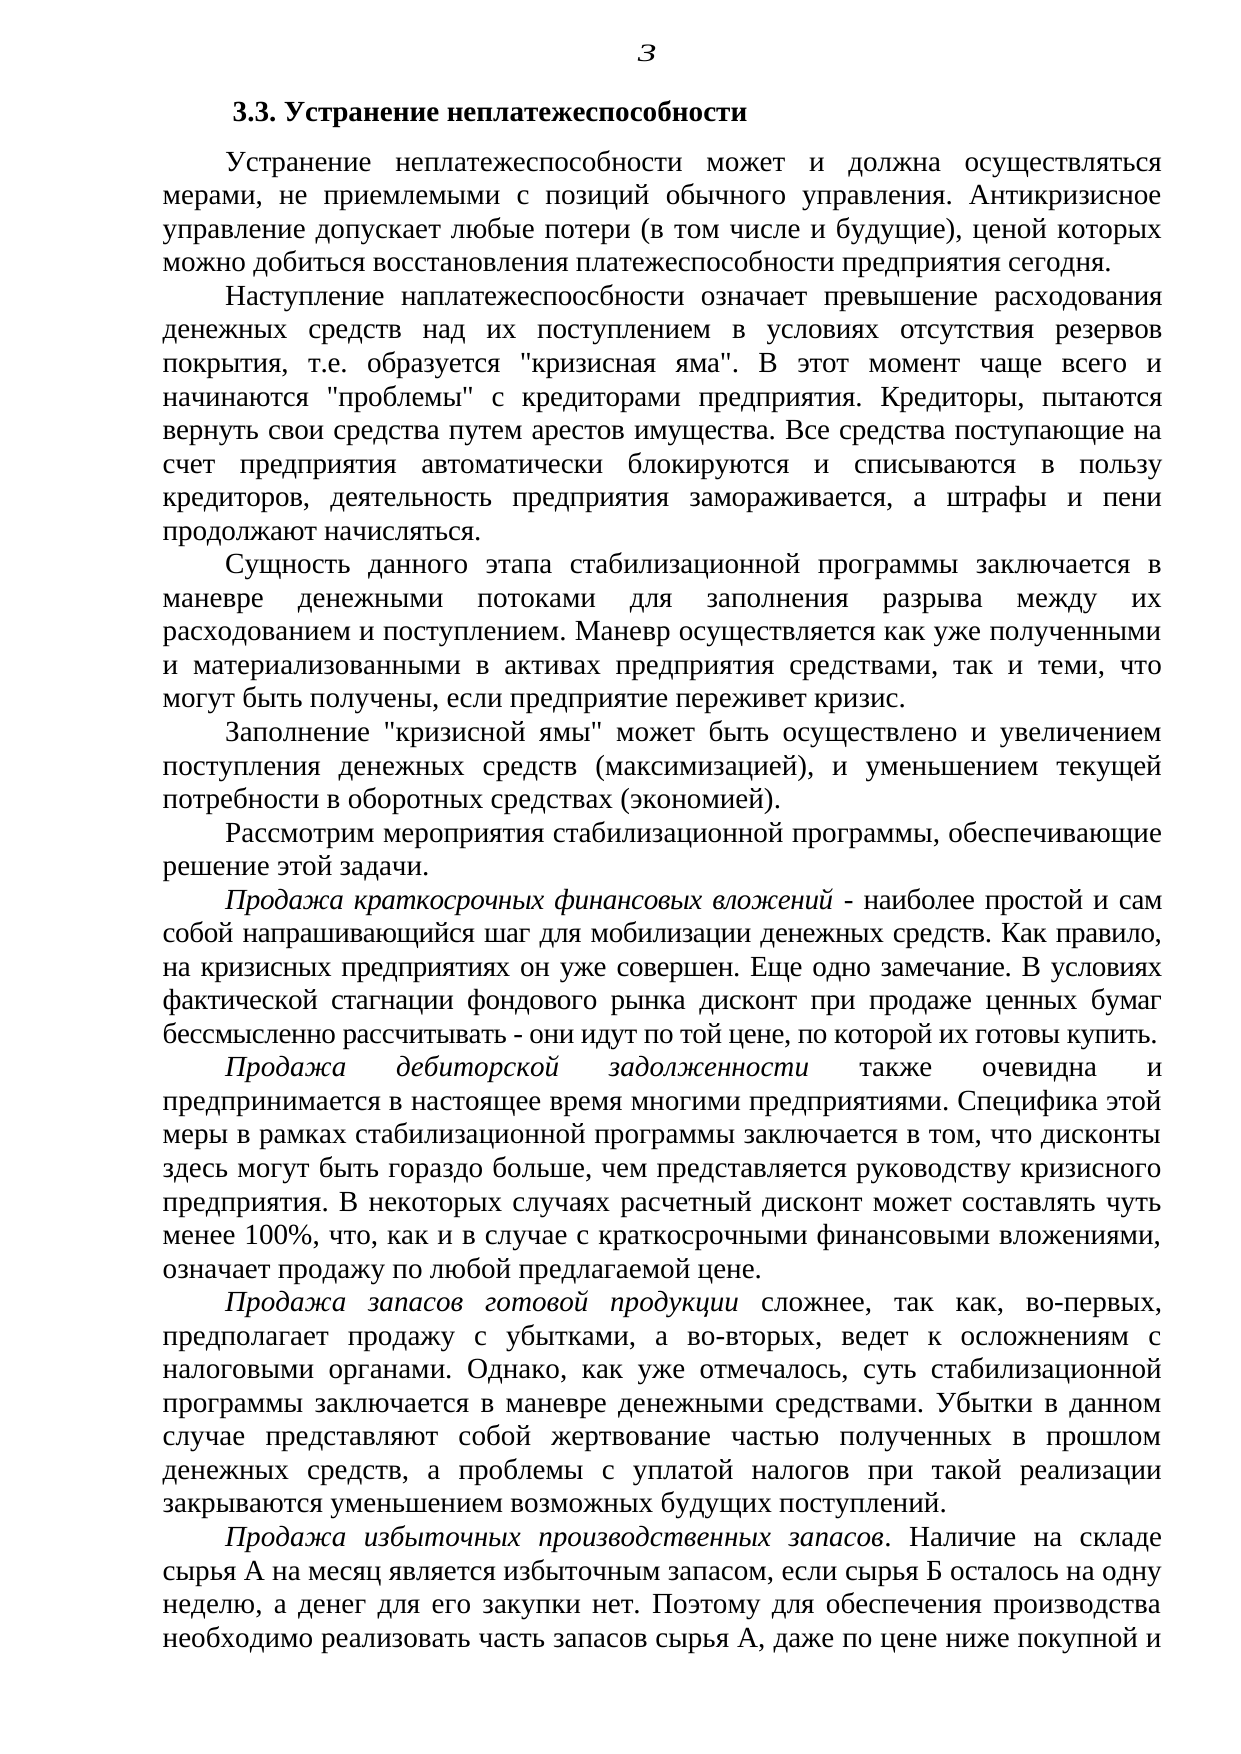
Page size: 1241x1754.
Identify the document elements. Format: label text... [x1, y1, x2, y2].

text Сущность данного этапа стабилизационной программы заключается в маневре денежными потоками для заполнения разрыва между их расходованием и поступлением. Маневр осуществляется как уже полученными и материализованными в активах предприятия средствами, так и теми, что могут быть получены, если предприятие переживет кризис. [162, 546, 1162, 714]
text 3.3. Устранение неплатежеспособности [162, 94, 1162, 127]
text Продажа краткосрочных финансовых вложений - наиболее простой и сам собой напрашивающийся шаг для мобилизации денежных средств. Как правило, на кризисных предприятиях он уже совершен. Еще одно замечание. В условиях фактической стагнации фондового рынка дисконт при продаже ценных бумаг бессмысленно рассчитывать - они идут по той цене, по которой их готовы купить. [162, 882, 1162, 1049]
text Продажа дебиторской задолженности также очевидна и предпринимается в настоящее время многими предприятиями. Специфика этой меры в рамках стабилизационной программы заключается в том, что дисконты здесь могут быть гораздо больше, чем представляется руководству кризисного предприятия. В некоторых случаях расчетный дисконт может составлять чуть менее 100%, что, как и в случае с краткосрочными финансовыми вложениями, означает продажу по любой предлагаемой цене. [162, 1049, 1162, 1284]
text Заполнение "кризисной ямы" может быть осуществлено и увеличением поступления денежных средств (максимизацией), и уменьшением текущей потребности в оборотных средствах (экономией). [162, 714, 1162, 815]
text Устранение неплатежеспособности может и должна осуществляться мерами, не приемлемыми с позиций обычного управления. Антикризисное управление допускает любые потери (в том числе и будущие), ценой которых можно добиться восстановления платежеспособности предприятия сегодня. [162, 144, 1162, 278]
text Рассмотрим мероприятия стабилизационной программы, обеспечивающие решение этой задачи. [162, 815, 1162, 882]
text Наступление наплатежеспоосбности означает превышение расходования денежных средств над их поступлением в условиях отсутствия резервов покрытия, т.е. образуется "кризисная яма". В этот момент чаще всего и начинаются "проблемы" с кредиторами предприятия. Кредиторы, пытаются вернуть свои средства путем арестов имущества. Все средства поступающие на счет предприятия автоматически блокируются и списываются в пользу кредиторов, деятельность предприятия замораживается, а штрафы и пени продолжают начисляться. [162, 278, 1162, 546]
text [162, 1519, 1162, 1653]
text Продажа запасов готовой продукции сложнее, так как, во-первых, предполагает продажу с убытками, а во-вторых, ведет к осложнениям с налоговыми органами. Однако, как уже отмечалось, суть стабилизационной программы заключается в маневре денежными средствами. Убытки в данном случае представляют собой жертвование частью полученных в прошлом денежных средств, а проблемы с уплатой налогов при такой реализации закрываются уменьшением возможных будущих поступлений. [162, 1284, 1162, 1519]
